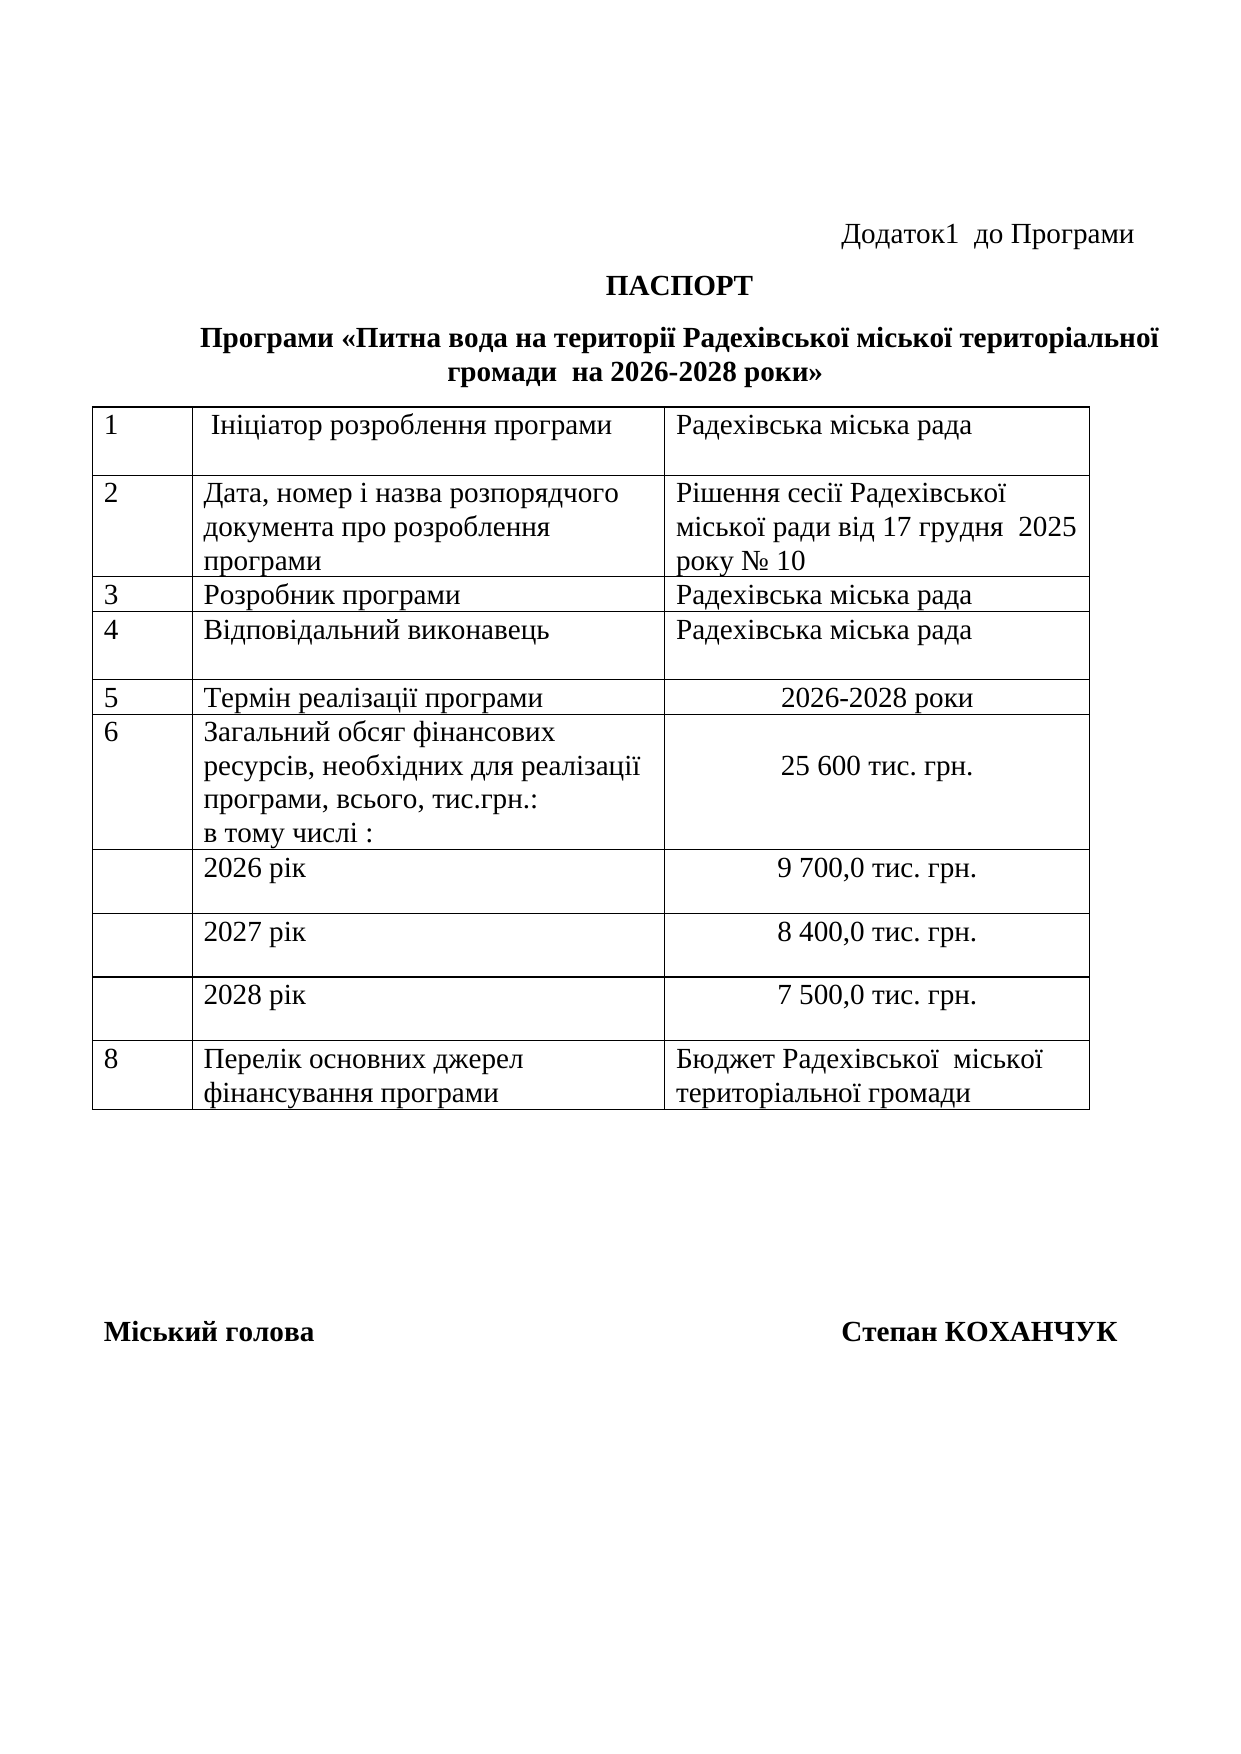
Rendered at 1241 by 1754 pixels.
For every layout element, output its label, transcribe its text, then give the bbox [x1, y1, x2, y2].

table_cell Термін реалізації програми [193, 680, 664, 713]
table_cell 8 400,0 тис. грн. [665, 914, 1089, 976]
text Міський голова Степан КОХАНЧУК [103, 1314, 1167, 1347]
table_cell Розробник програми [193, 577, 664, 611]
text ПАСПОРТ [103, 268, 1167, 302]
table_cell 9 700,0 тис. грн. [665, 850, 1089, 913]
table_cell Рішення сесії Радехівської міської ради від 17 грудня 2025 року № 10 [665, 476, 1089, 576]
table_cell Відповідальний виконавець [193, 612, 664, 679]
table_cell [93, 914, 192, 976]
table_cell 2027 рік [193, 914, 664, 976]
table_cell 2026-2028 роки [665, 680, 1089, 713]
text Додаток1 до Програми [752, 216, 1167, 249]
table_cell 6 [93, 715, 192, 849]
table_cell 2026 рік [193, 850, 664, 913]
table_header 1 [93, 408, 192, 474]
table_cell 3 [93, 577, 192, 611]
table_cell Дата, номер і назва розпорядчого документа про розроблення програми [193, 476, 664, 576]
table_cell Радехівська міська рада [665, 612, 1089, 679]
table_cell 25 600 тис. грн. [665, 715, 1089, 849]
table_cell Загальний обсяг фінансових ресурсів, необхідних для реалізації програми, всього, тис.грн.: в тому числі : [193, 715, 664, 849]
table_cell Радехівська міська рада [665, 577, 1089, 611]
table_header Радехівська міська рада [665, 408, 1089, 474]
table_cell 7 500,0 тис. грн. [665, 978, 1089, 1040]
table_cell Бюджет Радехівської міської територіальної громади [665, 1041, 1089, 1108]
table_cell 4 [93, 612, 192, 679]
table_cell [93, 850, 192, 913]
table_cell 2028 рік [193, 978, 664, 1040]
table_cell Перелік основних джерел фінансування програми [193, 1041, 664, 1108]
table_cell 2 [93, 476, 192, 576]
table_cell 8 [93, 1041, 192, 1108]
table_cell [93, 978, 192, 1040]
table_header Ініціатор розроблення програми [193, 408, 664, 474]
text Програми «Питна вода на території Радехівської міської територіальної громади на 2026-2028 роки» [103, 321, 1167, 388]
table_cell 5 [93, 680, 192, 713]
